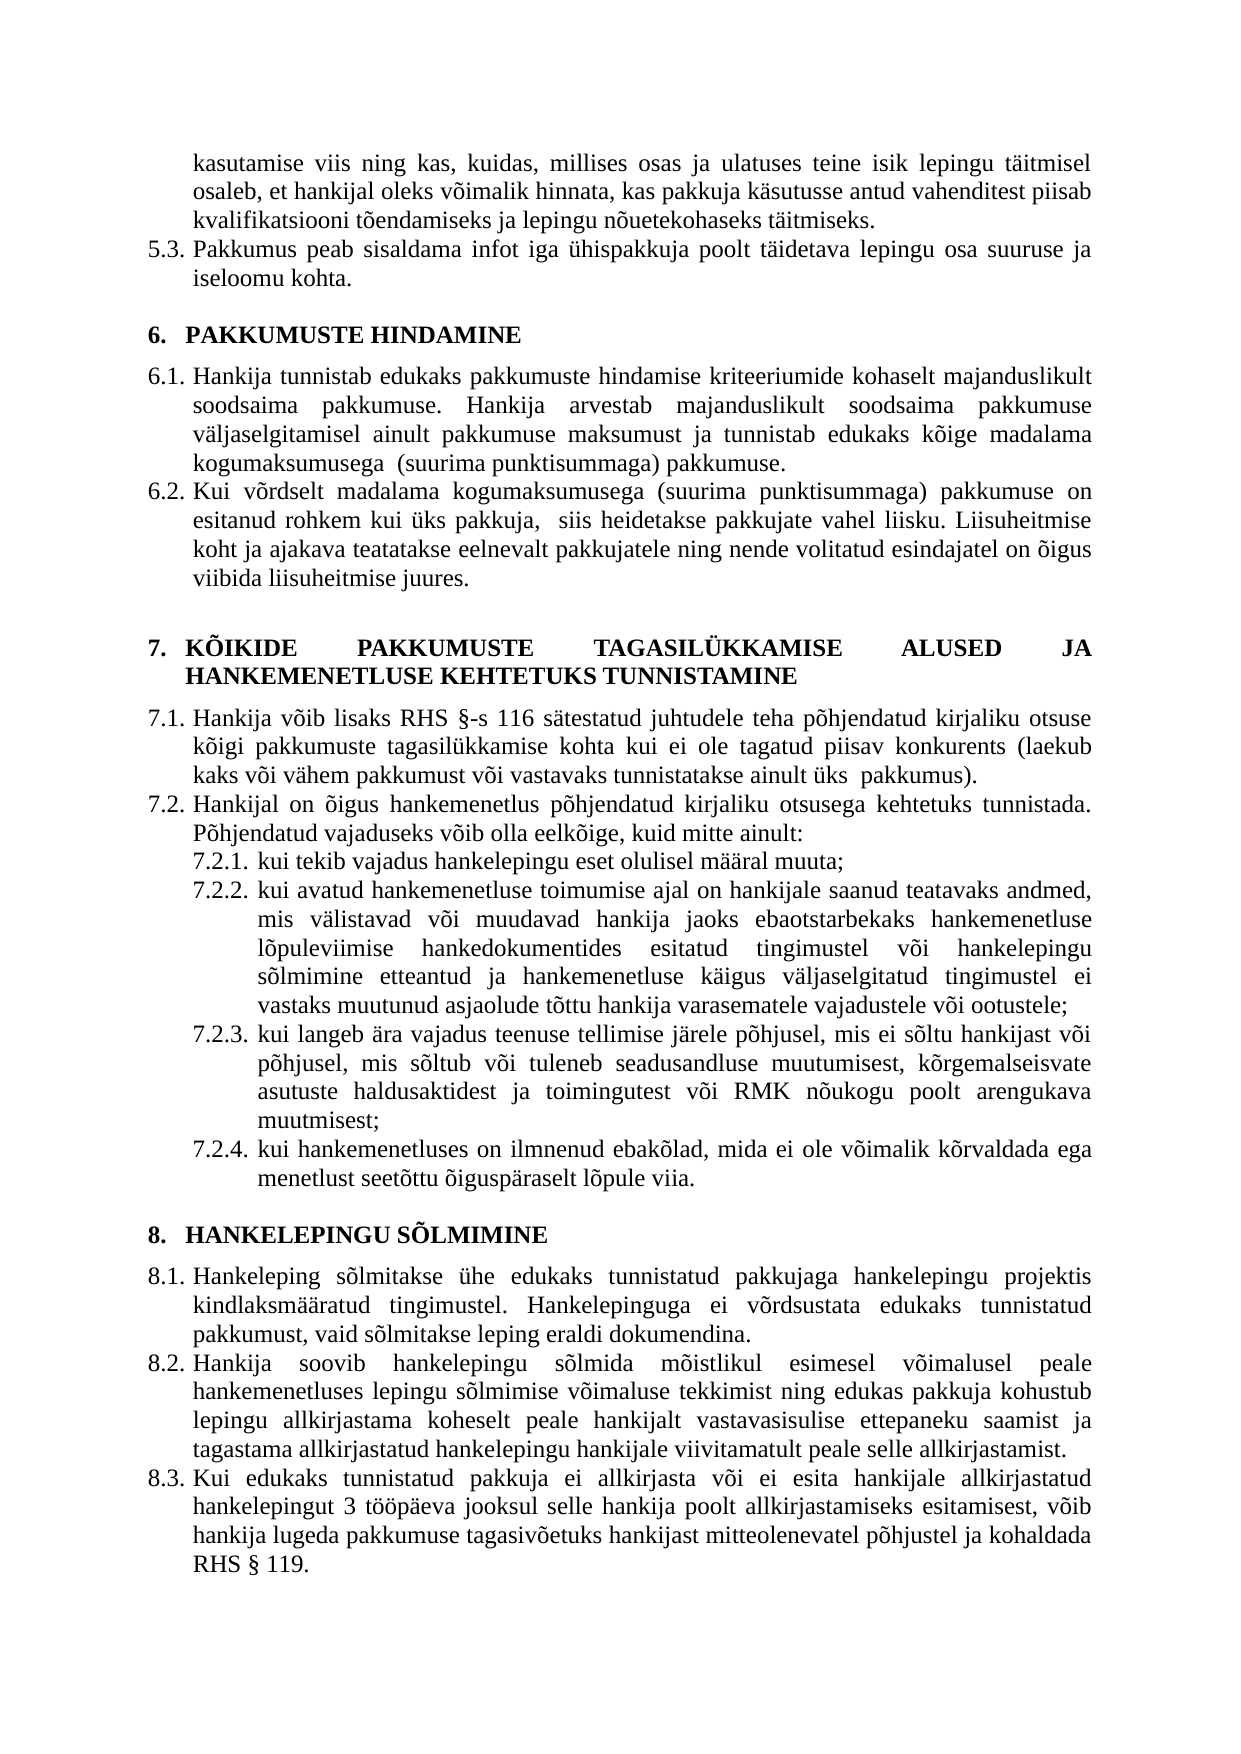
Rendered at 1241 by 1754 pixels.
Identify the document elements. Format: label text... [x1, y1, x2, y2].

text Kui võrdselt madalama kogumaksumusega (suurima punktisummaga) pakkumuse on esitanud rohkem kui üks pakkuja, siis heidetakse pakkujate vahel liisku. Liisuheitmise koht ja ajakava teatatakse eelnevalt pakkujatele ning nende volitatud esindajatel on õigus viibida liisuheitmise juures. [148, 476, 1093, 591]
text kui hankemenetluses on ilmnenud ebakõlad, mida ei ole võimalik kõrvaldada ega menetlust seetõttu õiguspäraselt lõpule viia. [192, 1134, 1093, 1191]
text Hankija soovib hankelepingu sõlmida mõistlikul esimesel võimalusel peale hankemenetluses lepingu sõlmimise võimaluse tekkimist ning edukas pakkuja kohustub lepingu allkirjastama koheselt peale hankijalt vastavasisulise ettepaneku saamist ja tagastama allkirjastatud hankelepingu hankijale viivitamatult peale selle allkirjastamist. [148, 1348, 1093, 1463]
text Hankija võib lisaks RHS §-s 116 sätestatud juhtudele teha põhjendatud kirjaliku otsuse kõigi pakkumuste tagasilükkamise kohta kui ei ole tagatud piisav konkurents (laekub kaks või vähem pakkumust või vastavaks tunnistatakse ainult üks pakkumus). [148, 703, 1093, 789]
text Hankija tunnistab edukaks pakkumuste hindamise kriteeriumide kohaselt majanduslikult soodsaima pakkumuse. Hankija arvestab majanduslikult soodsaima pakkumuse väljaselgitamisel ainult pakkumuse maksumust ja tunnistab edukaks kõige madalama kogumaksumusega (suurima punktisummaga) pakkumuse. [148, 361, 1093, 476]
text Hankeleping sõlmitakse ühe edukaks tunnistatud pakkujaga hankelepingu projektis kindlaksmääratud tingimustel. Hankelepinguga ei võrdsustata edukaks tunnistatud pakkumust, vaid sõlmitakse leping eraldi dokumendina. [148, 1261, 1093, 1348]
text kui langeb ära vajadus teenuse tellimise järele põhjusel, mis ei sõltu hankijast või põhjusel, mis sõltub või tuleneb seadusandluse muutumisest, kõrgemalseisvate asutuste haldusaktidest ja toimingutest või RMK nõukogu poolt arengukava muutmisest; [192, 1019, 1093, 1134]
text kui tekib vajadus hankelepingu eset olulisel määral muuta; [192, 846, 1093, 875]
list KÕIKIDE PAKKUMUSTE TAGASILÜKKAMISE ALUSED JA HANKEMENETLUSE KEHTETUKS TUNNISTAMINE [148, 633, 1093, 690]
text Pakkumus peab sisaldama infot iga ühispakkuja poolt täidetava lepingu osa suuruse ja iseloomu kohta. [148, 234, 1093, 291]
text kui avatud hankemenetluse toimumise ajal on hankijale saanud teatavaks andmed, mis välistavad või muudavad hankija jaoks ebaotstarbekaks hankemenetluse lõpuleviimise hankedokumentides esitatud tingimustel või hankelepingu sõlmimine etteantud ja hankemenetluse käigus väljaselgitatud tingimustel ei vastaks muutunud asjaolude tõttu hankija varasematele vajadustele või ootustele; [192, 875, 1093, 1019]
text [148, 148, 1093, 234]
list PAKKUMUSTE HINDAMINE [148, 320, 1093, 349]
list HANKELEPINGU SÕLMIMINE [148, 1220, 1093, 1249]
text Kui edukaks tunnistatud pakkuja ei allkirjasta või ei esita hankijale allkirjastatud hankelepingut 3 tööpäeva jooksul selle hankija poolt allkirjastamiseks esitamisest, võib hankija lugeda pakkumuse tagasivõetuks hankijast mitteolenevatel põhjustel ja kohaldada RHS § 119. [148, 1463, 1093, 1578]
text Hankijal on õigus hankemenetlus põhjendatud kirjaliku otsusega kehtetuks tunnistada. Põhjendatud vajaduseks võib olla eelkõige, kuid mitte ainult: [148, 789, 1093, 846]
